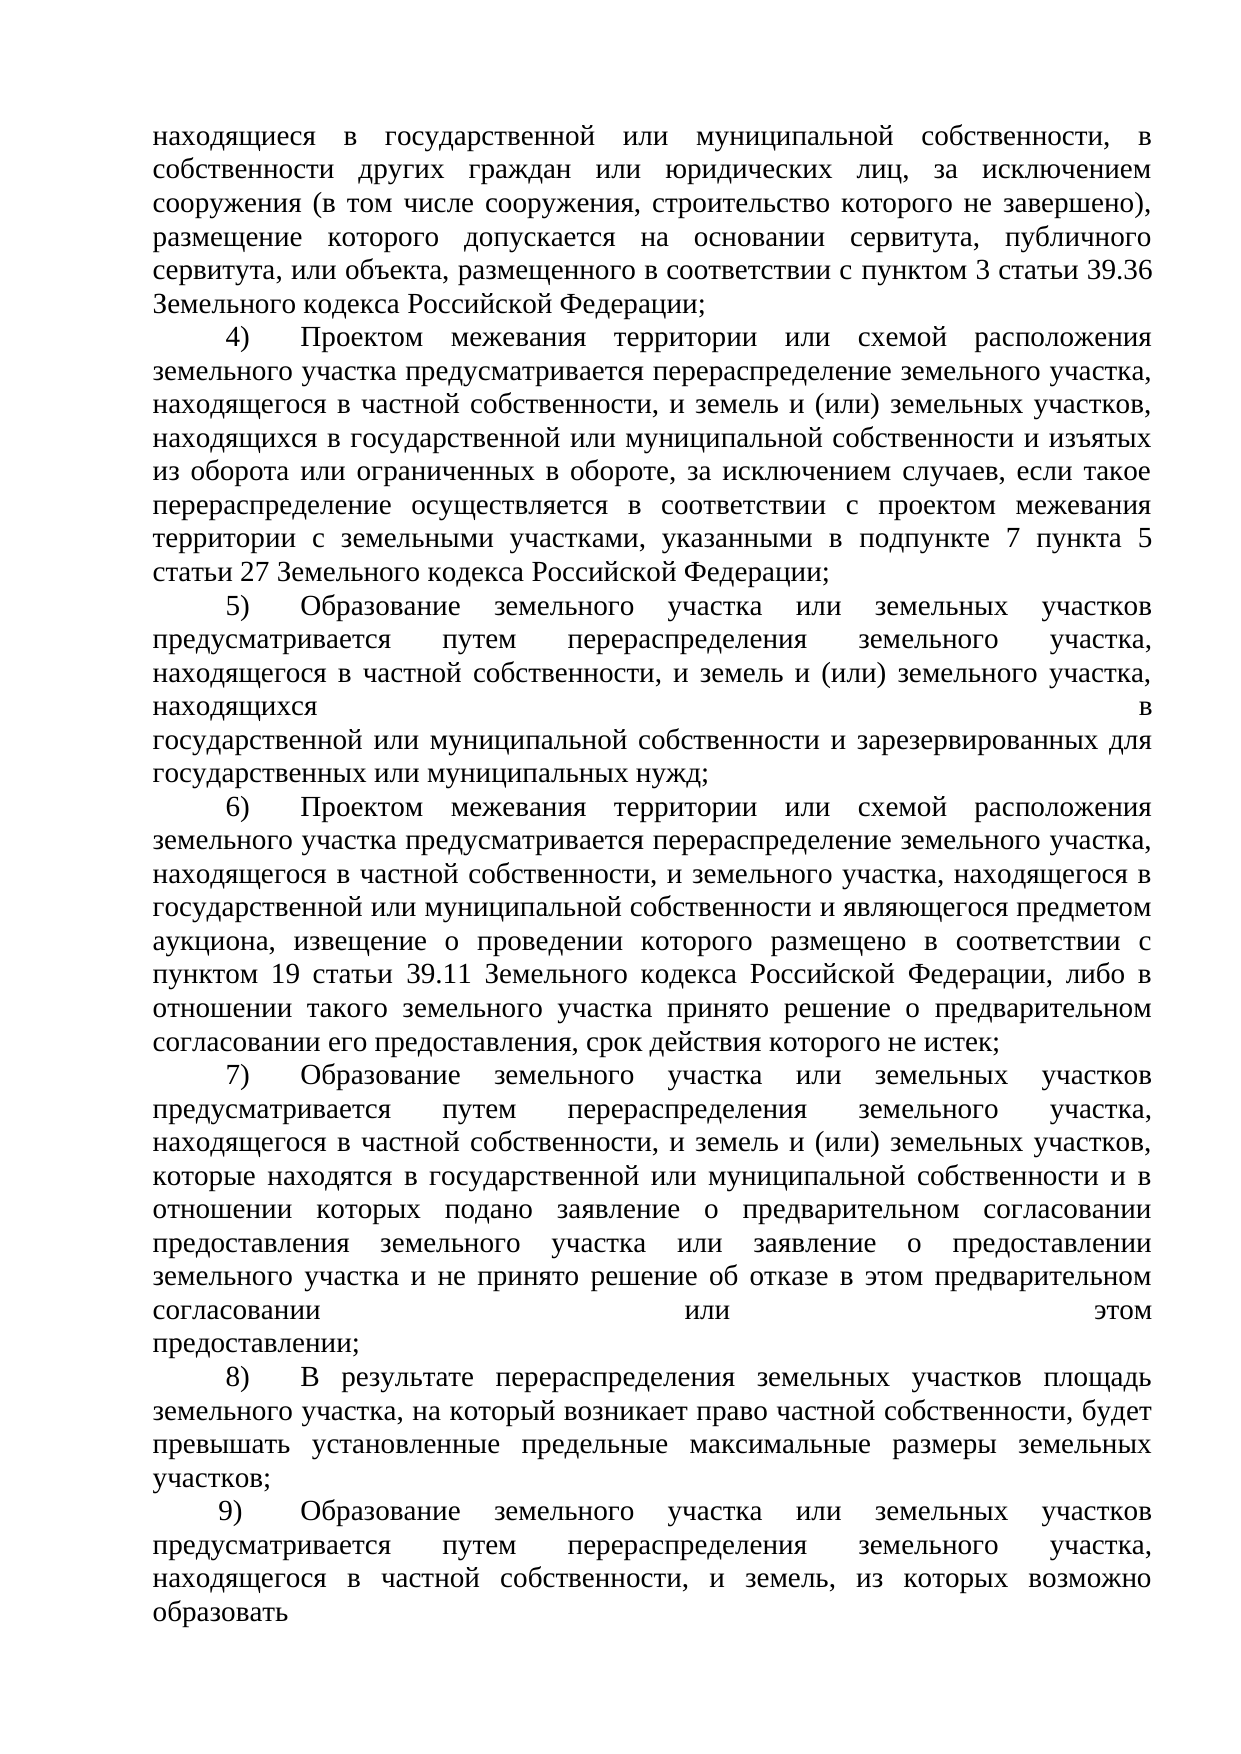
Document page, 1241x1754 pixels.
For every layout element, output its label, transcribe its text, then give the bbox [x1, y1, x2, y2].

text 5) Образование земельного участка или земельных участков предусматривается путем перераспределения земельного участка, находящегося в частной собственности, и земель и (или) земельного участка, находящихся в государственной или муниципальной собственности и зарезервированных для государственных или муниципальных нужд; [152, 588, 1152, 789]
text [152, 1493, 1152, 1627]
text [152, 118, 1152, 319]
text 6) Проектом межевания территории или схемой расположения земельного участка предусматривается перераспределение земельного участка, находящегося в частной собственности, и земельного участка, находящегося в государственной или муниципальной собственности и являющегося предметом аукциона, извещение о проведении которого размещено в соответствии с пунктом 19 статьи 39.11 Земельного кодекса Российской Федерации, либо в отношении такого земельного участка принято решение о предварительном согласовании его предоставления, срок действия которого не истек; [152, 789, 1152, 1057]
text 8) В результате перераспределения земельных участков площадь земельного участка, на который возникает право частной собственности, будет превышать установленные предельные максимальные размеры земельных участков; [152, 1359, 1152, 1493]
text 7) Образование земельного участка или земельных участков предусматривается путем перераспределения земельного участка, находящегося в частной собственности, и земель и (или) земельных участков, которые находятся в государственной или муниципальной собственности и в отношении которых подано заявление о предварительном согласовании предоставления земельного участка или заявление о предоставлении земельного участка и не принято решение об отказе в этом предварительном согласовании или этом предоставлении; [152, 1057, 1152, 1359]
text 4) Проектом межевания территории или схемой расположения земельного участка предусматривается перераспределение земельного участка, находящегося в частной собственности, и земель и (или) земельных участков, находящихся в государственной или муниципальной собственности и изъятых из оборота или ограниченных в обороте, за исключением случаев, если такое перераспределение осуществляется в соответствии с проектом межевания территории с земельными участками, указанными в подпункте 7 пункта 5 статьи 27 Земельного кодекса Российской Федерации; [152, 319, 1152, 588]
